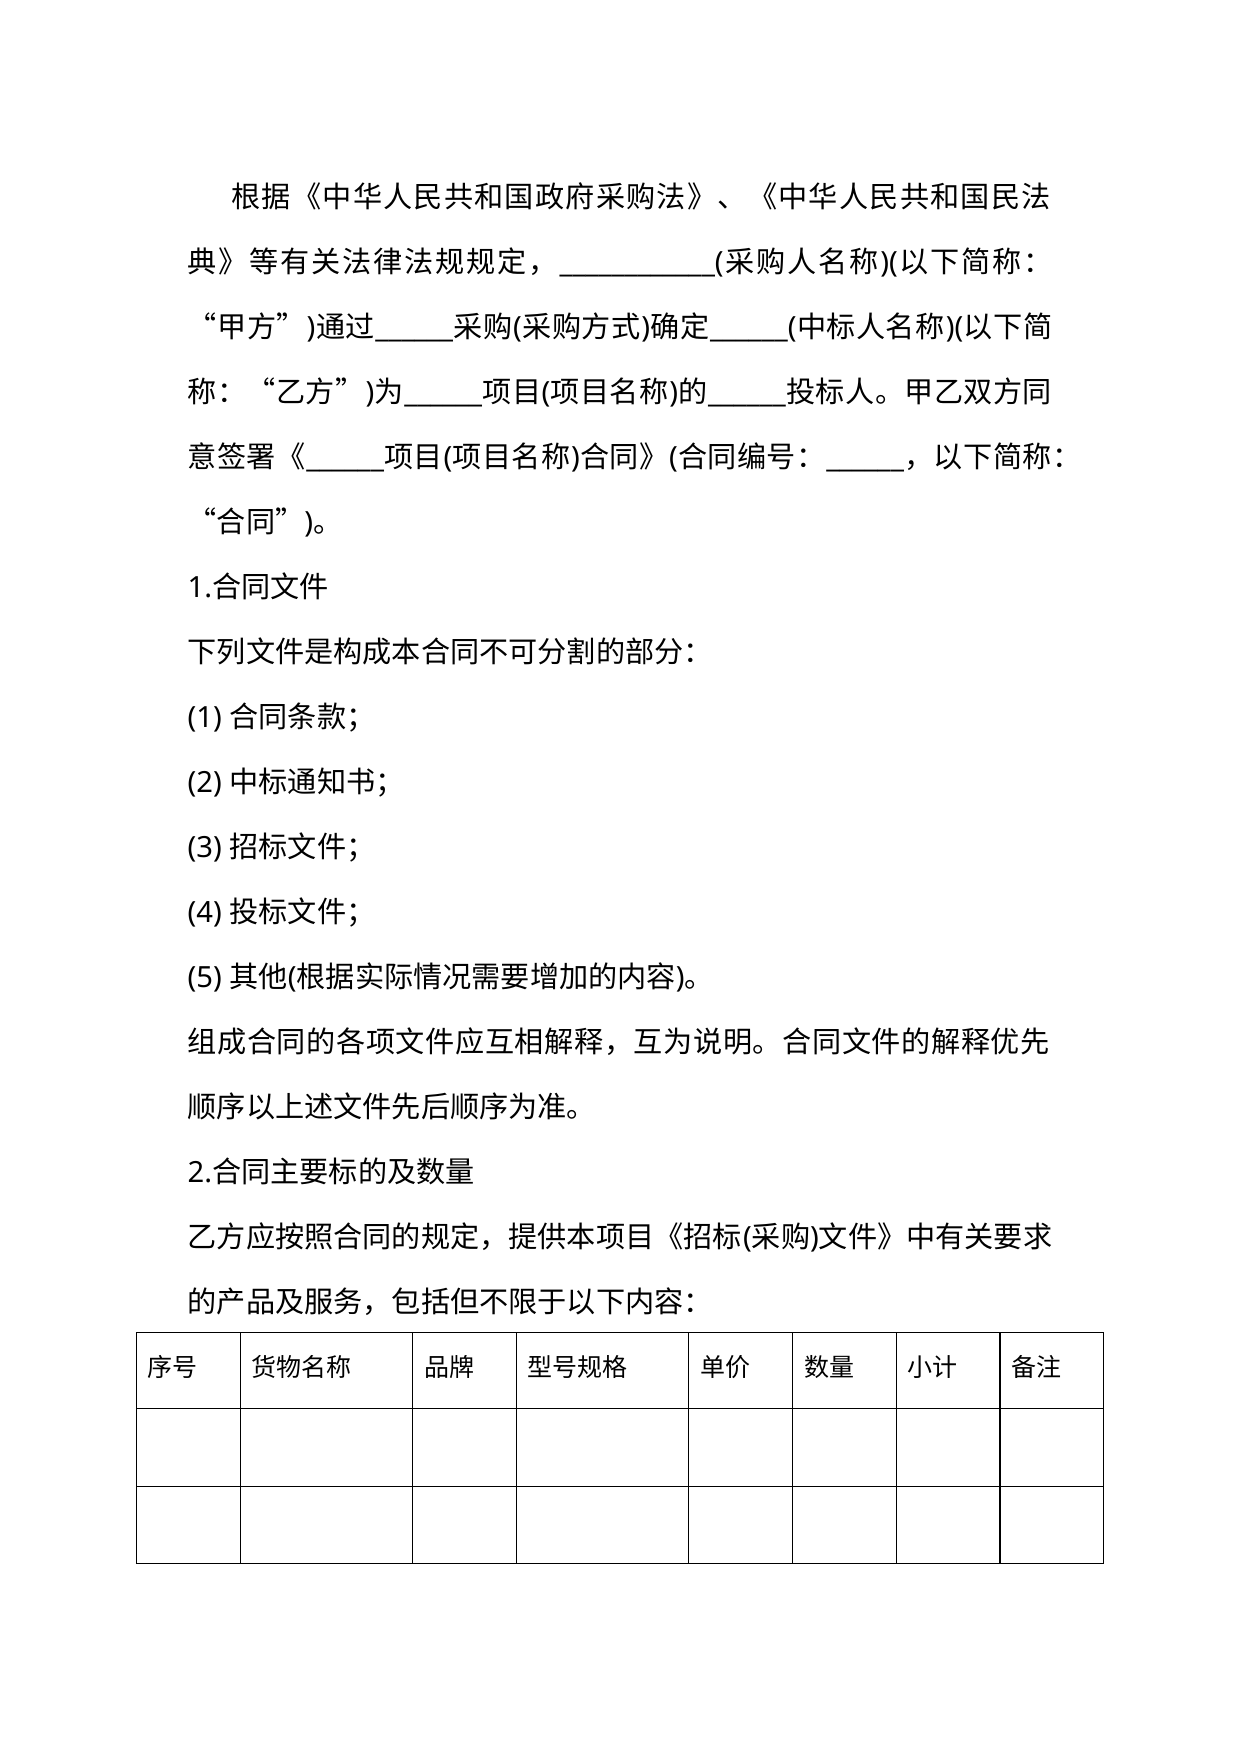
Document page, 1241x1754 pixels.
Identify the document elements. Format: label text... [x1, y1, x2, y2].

text 1.合同文件 [187, 552, 1053, 617]
table_cell [897, 1487, 999, 1563]
table_cell [689, 1487, 792, 1563]
table_cell [241, 1409, 412, 1486]
table_header 型号规格 [517, 1333, 688, 1408]
text (4) 投标文件； [187, 877, 1053, 942]
table_cell [413, 1487, 516, 1563]
table_cell [897, 1409, 999, 1486]
table_cell [793, 1487, 896, 1563]
text (1) 合同条款； [187, 682, 1053, 747]
table_header 数量 [793, 1333, 896, 1408]
table_header 货物名称 [241, 1333, 412, 1408]
table_cell [1001, 1409, 1103, 1486]
table_cell [517, 1409, 688, 1486]
table_cell [1001, 1487, 1103, 1563]
table_header 小计 [897, 1333, 999, 1408]
table_header 单价 [689, 1333, 792, 1408]
text 乙方应按照合同的规定，提供本项目《招标(采购)文件》中有关要求的产品及服务，包括但不限于以下内容： [187, 1202, 1053, 1332]
text (5) 其他(根据实际情况需要增加的内容)。 [187, 942, 1053, 1007]
text 下列文件是构成本合同不可分割的部分： [187, 617, 1053, 682]
table_cell [241, 1487, 412, 1563]
table_cell [137, 1487, 240, 1563]
text (3) 招标文件； [187, 812, 1053, 877]
table_cell [517, 1487, 688, 1563]
table_cell [137, 1409, 240, 1486]
text 2.合同主要标的及数量 [187, 1137, 1053, 1202]
table_cell [689, 1409, 792, 1486]
table_cell [793, 1409, 896, 1486]
text 组成合同的各项文件应互相解释，互为说明。合同文件的解释优先顺序以上述文件先后顺序为准。 [187, 1007, 1053, 1137]
table_header 备注 [1001, 1333, 1103, 1408]
table_cell [413, 1409, 516, 1486]
text (2) 中标通知书； [187, 747, 1053, 812]
text 根据《中华人民共和国政府采购法》、《中华人民共和国民法典》等有关法律法规规定，____________(采购人名称)(以下简称：“甲方”)通过______采购(采购方式)确定______(中标人名称)(以下简称：“乙方”)为______项目(项目名称)的______投标人。甲乙双方同意签署《______项目(项目名称)合同》(合同编号：______，以下简称：“合同”)。 [187, 162, 1053, 552]
table_header 序号 [137, 1333, 240, 1408]
table_header 品牌 [413, 1333, 516, 1408]
